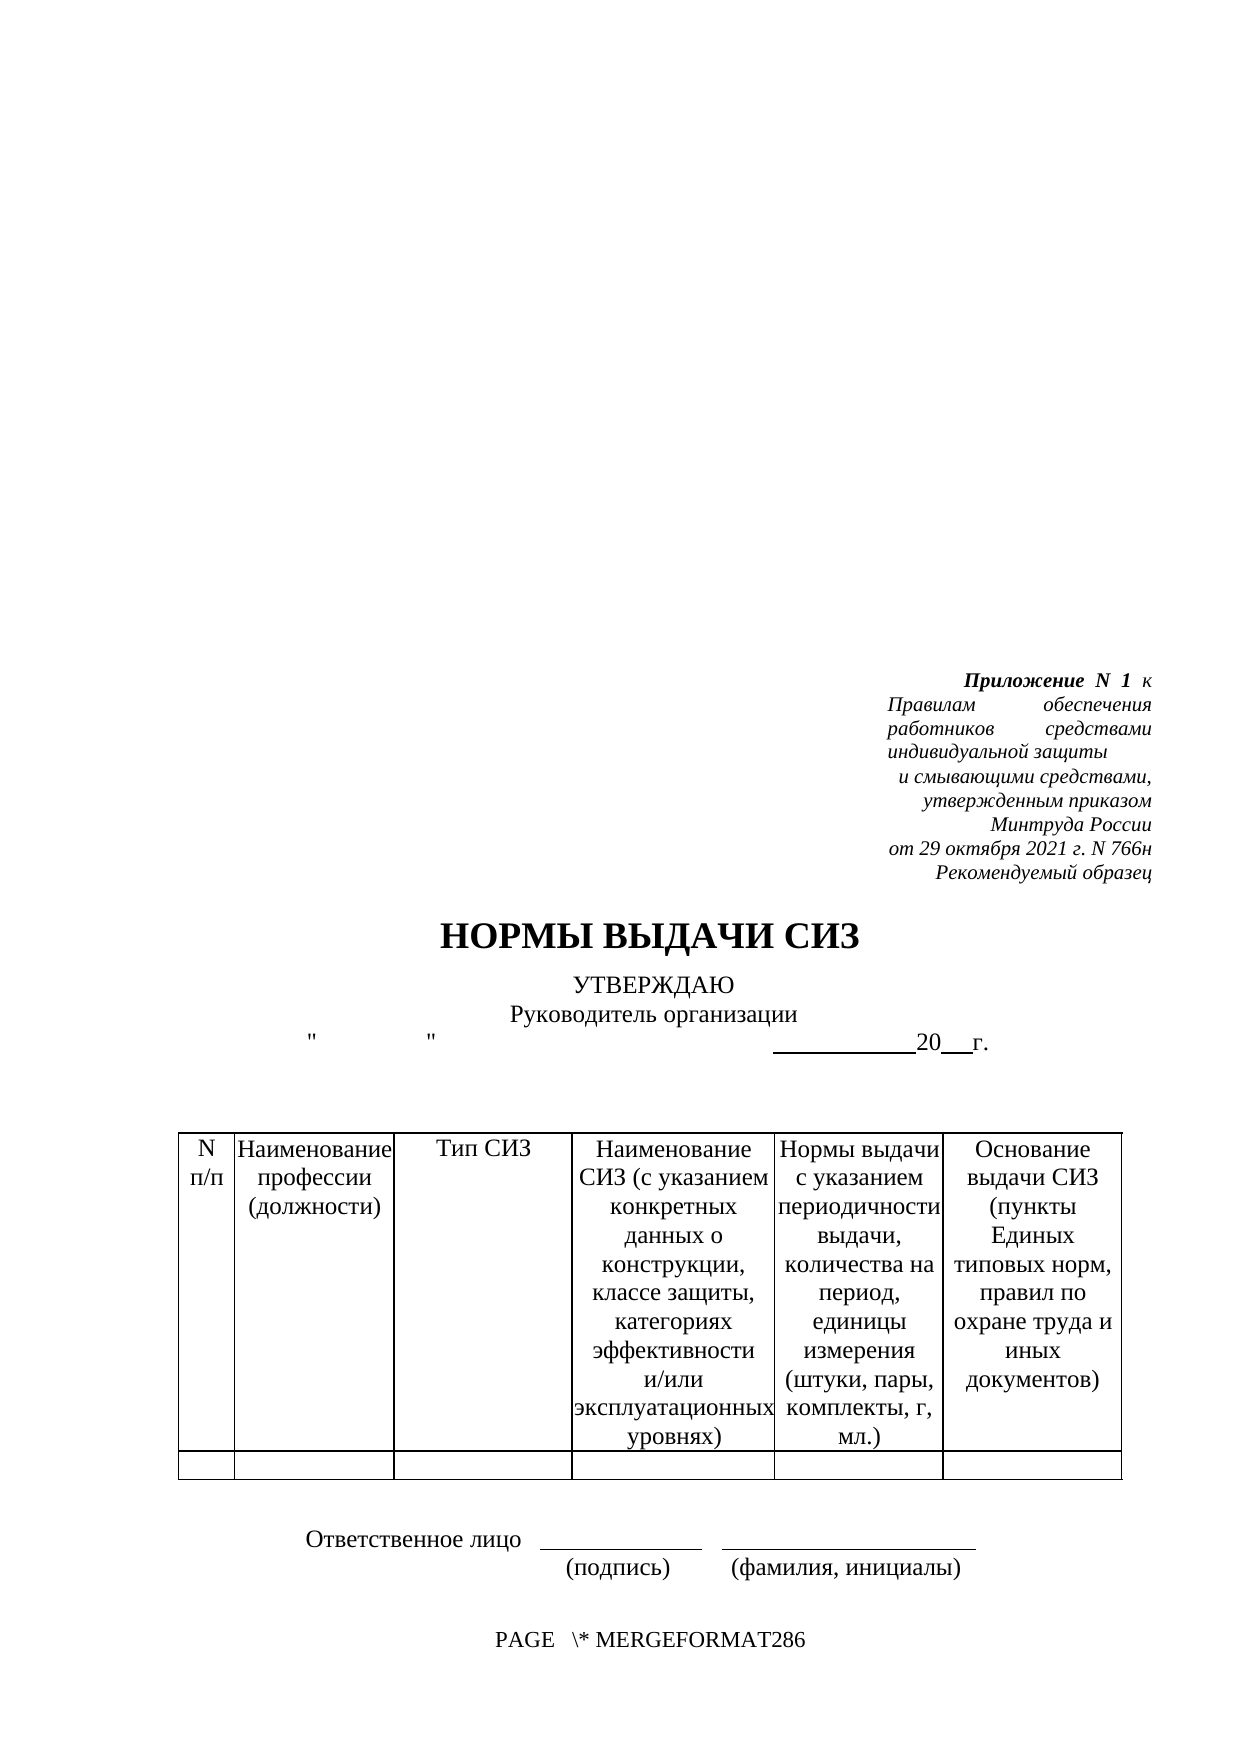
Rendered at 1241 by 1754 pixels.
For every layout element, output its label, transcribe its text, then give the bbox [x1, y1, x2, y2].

table_cell [573, 1452, 774, 1479]
table_cell Руководитель организации [286, 1001, 1011, 1030]
table_header [714, 1525, 982, 1555]
table_cell (подпись) [285, 1555, 713, 1583]
table_cell " [286, 1030, 371, 1058]
table_cell " [371, 1030, 604, 1058]
table_header Наименование СИЗ (с указанием конкретных данных о конструкции, классе защиты, категориях эффективности и/или эксплуатационных уровнях) [573, 1134, 774, 1450]
table_cell [235, 1452, 393, 1479]
table_header Наименование профессии (должности) [235, 1134, 393, 1450]
text Приложение N 1 к Правилам обеспечения работников средствами индивидуальной защиты [887, 669, 1152, 763]
table_cell [395, 1452, 571, 1479]
table_header N п/п [179, 1134, 234, 1450]
text и смывающими средствами, утвержденным приказом Минтруда России [847, 764, 1152, 836]
text от 29 октября 2021 г. N 766н Рекомендуемый образец [835, 836, 1152, 884]
table_cell [944, 1452, 1121, 1479]
table_cell (фамилия, инициалы) [714, 1555, 982, 1583]
table_cell 20 г. [605, 1030, 1011, 1058]
table_header Нормы выдачи с указанием периодичности выдачи, количества на период, единицы измерения (штуки, пары, комплекты, г, мл.) [775, 1134, 942, 1450]
table_cell [775, 1452, 942, 1479]
table_header Основание выдачи СИЗ (пункты Единых типовых норм, правил по охране труда и иных документов) [944, 1134, 1121, 1450]
table_cell [179, 1452, 234, 1479]
table_header УТВЕРЖДАЮ [286, 973, 1011, 1001]
table_header Ответственное лицо [285, 1525, 713, 1555]
text НОРМЫ ВЫДАЧИ СИЗ [127, 913, 1172, 956]
table_header Тип СИЗ [395, 1134, 571, 1450]
